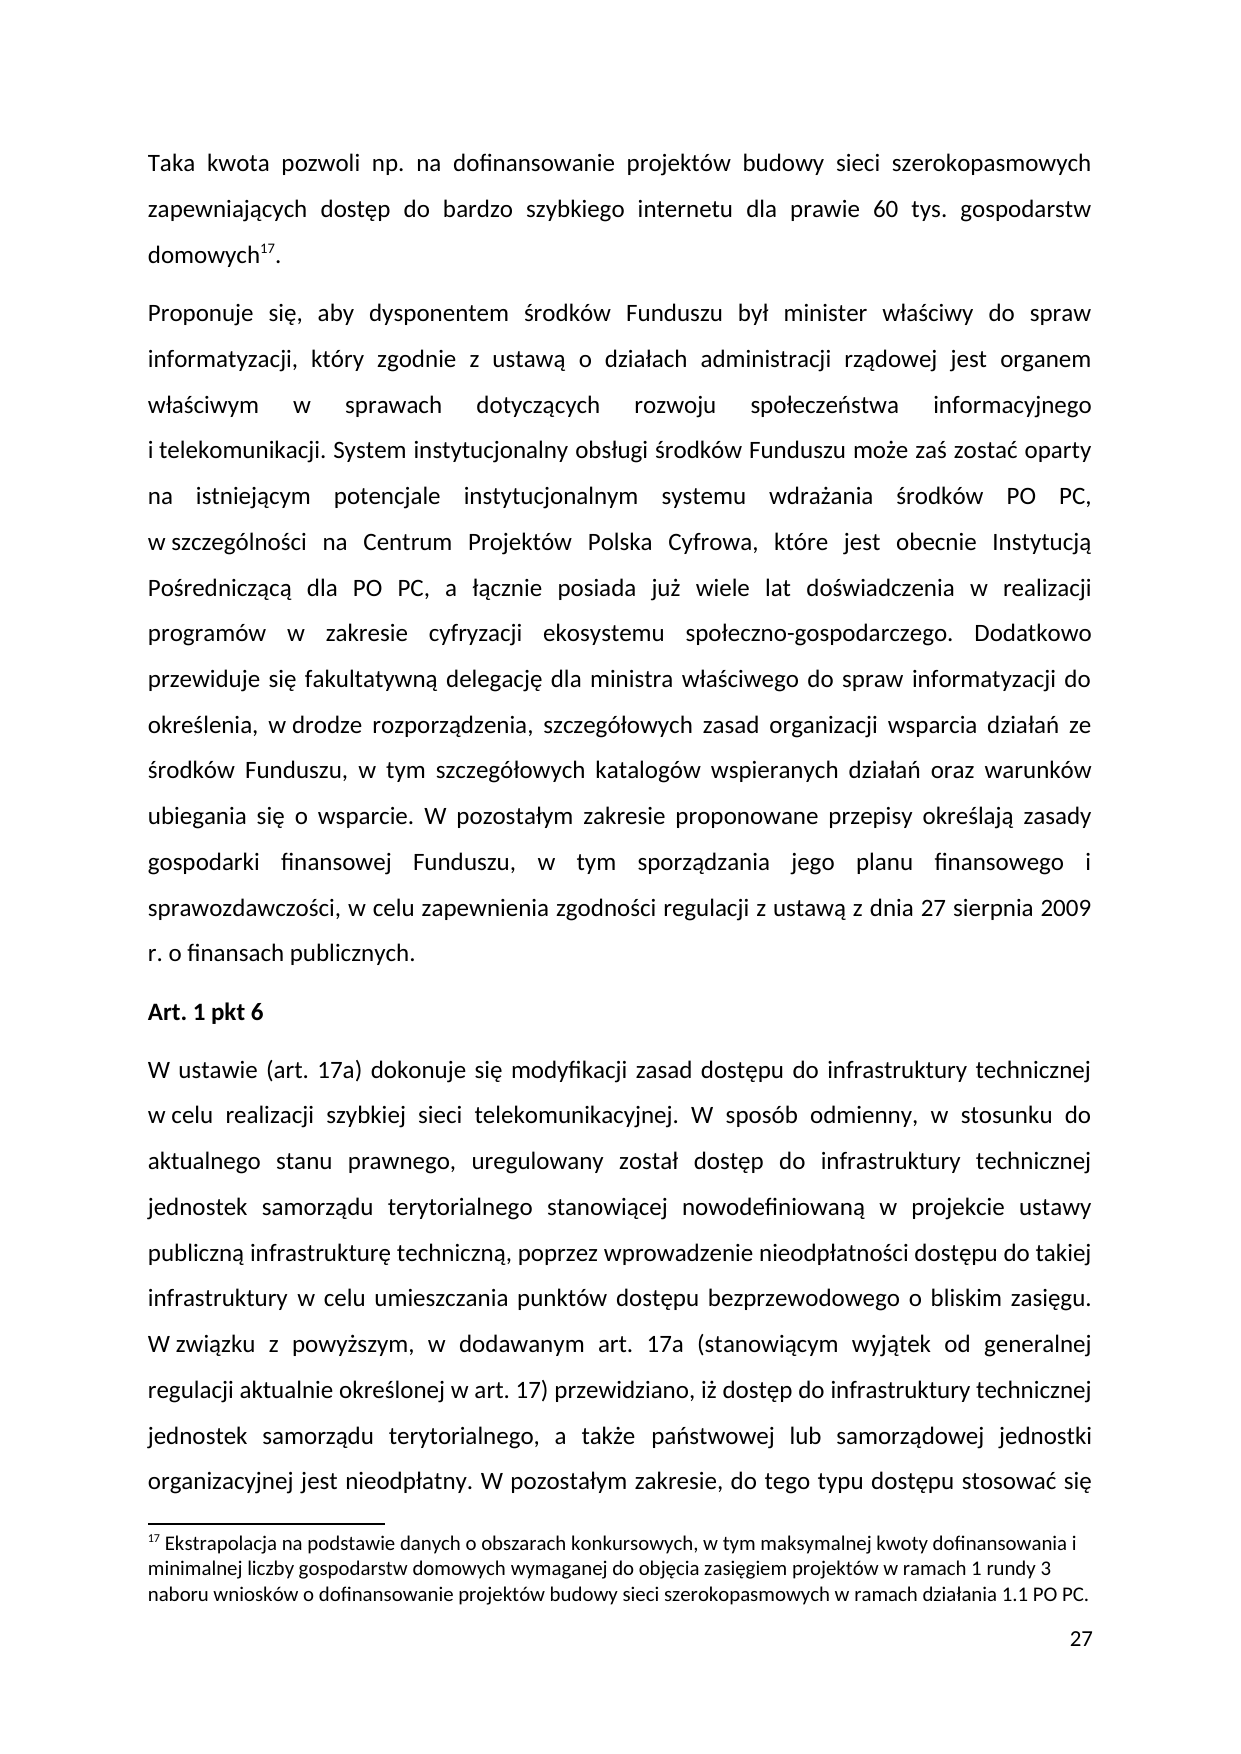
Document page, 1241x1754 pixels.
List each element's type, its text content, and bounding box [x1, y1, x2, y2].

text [148, 1054, 1093, 1496]
text Art. 1 pkt 6 [148, 996, 1093, 1026]
text Proponuje się, aby dysponentem środków Funduszu był minister właściwy do spraw informatyzacji, który zgodnie z ustawą o działach administracji rządowej jest organem właściwym w sprawach dotyczących rozwoju społeczeństwa informacyjnego i telekomunikacji. System instytucjonalny obsługi środków Funduszu może zaś zostać oparty na istniejącym potencjale instytucjonalnym systemu wdrażania środków PO PC, w szczególności na Centrum Projektów Polska Cyfrowa, które jest obecnie Instytucją Pośredniczącą dla PO PC, a łącznie posiada już wiele lat doświadczenia w realizacji programów w zakresie cyfryzacji ekosystemu społeczno-gospodarczego. Dodatkowo przewiduje się fakultatywną delegację dla ministra właściwego do spraw informatyzacji do określenia, w drodze rozporządzenia, szczegółowych zasad organizacji wsparcia działań ze środków Funduszu, w tym szczegółowych katalogów wspieranych działań oraz warunków ubiegania się o wsparcie. W pozostałym zakresie proponowane przepisy określają zasady gospodarki finansowej Funduszu, w tym sporządzania jego planu finansowego i sprawozdawczości, w celu zapewnienia zgodności regulacji z ustawą z dnia 27 sierpnia 2009 r. o finansach publicznych. [148, 297, 1093, 968]
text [148, 148, 1093, 269]
